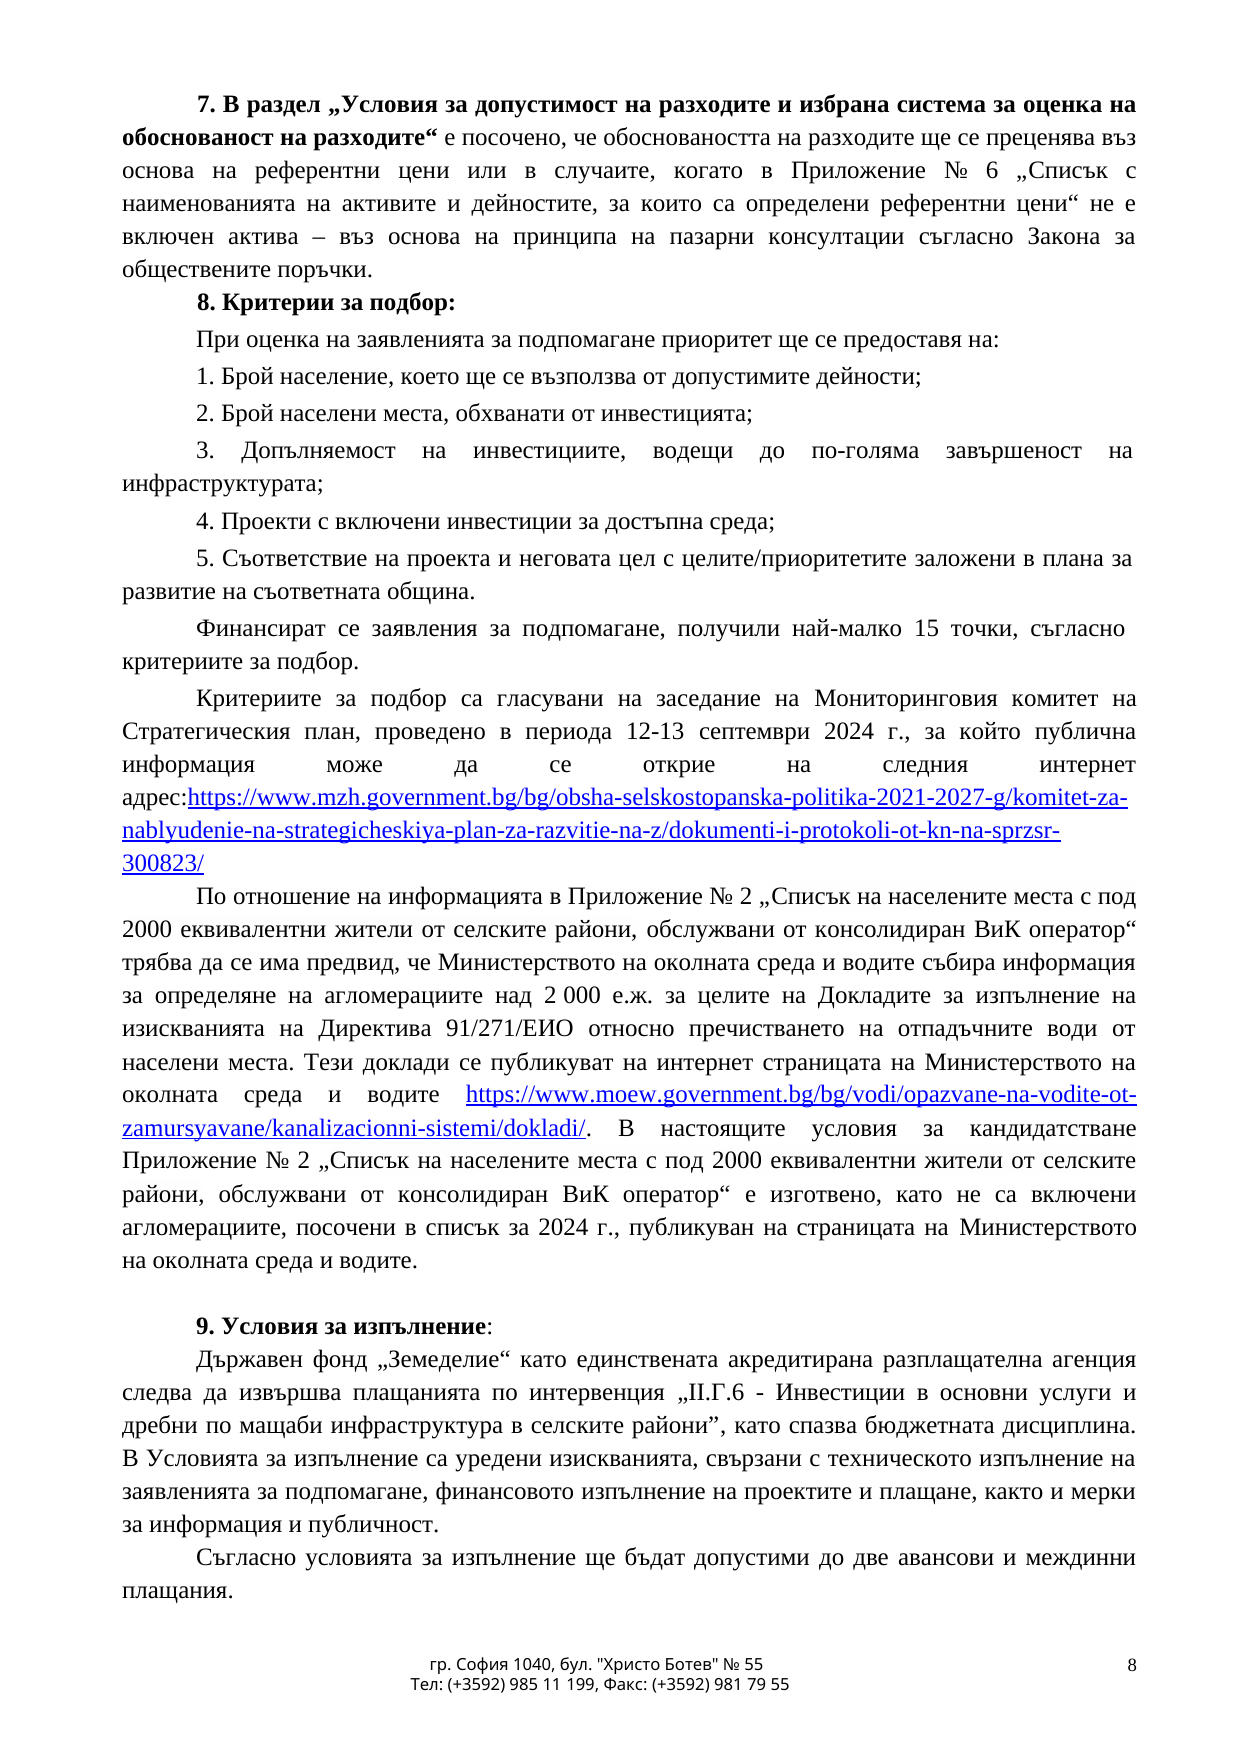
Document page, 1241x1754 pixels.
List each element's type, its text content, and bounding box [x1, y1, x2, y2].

text 9. Условия за изпълнение: [122, 1311, 1137, 1339]
text 5. Съответствие на проекта и неговата цел с целите/приоритетите заложени в плана за развитие на съответната община. [122, 543, 1134, 605]
text 2. Брой населени места, обхванати от инвестицията; [122, 398, 1134, 427]
text Финансират се заявления за подпомагане, получили най-малко 15 точки, съгласно критериите за подбор. [122, 613, 1126, 675]
text 7. В раздел „Условия за допустимост на разходите и избрана система за оценка на обоснованост на разходите“ е посочено, че обосноваността на разходите ще се преценява въз основа на референтни цени или в случаите, когато в Приложение № 6 „Списък с наименованията на активите и дейностите, за които са определени референтни цени“ не е включен актива – въз основа на принципа на пазарни консултации съгласно Закона за обществените поръчки. [122, 89, 1137, 282]
text 3. Допълняемост на инвестициите, водещи до по-голяма завършеност на инфраструктурата; [122, 436, 1134, 497]
text При оценка на заявленията за подпомагане приоритет ще се предоставя на: [122, 324, 1134, 353]
text Съгласно условията за изпълнение ще бъдат допустими до две авансови и междинни плащания. [122, 1542, 1137, 1604]
text По отношение на информацията в Приложение № 2 „Списък на населените места с под 2000 еквивалентни жители от селските райони, обслужвани от консолидиран ВиК оператор“ трябва да се има предвид, че Министерството на околната среда и водите събира информация за определяне на агломерациите над 2 000 е.ж. за целите на Докладите за изпълнение на изискванията на Директива 91/271/ЕИО относно пречистването на отпадъчните води от населени места. Тези доклади се публикуват на интернет страницата на Министерството на околната среда и водите https://www.moew.government.bg/bg/vodi/opazvane-na-vodite-ot-zamursyavane/kanalizacionni-sistemi/dokladi/. В настоящите условия за кандидатстване Приложение № 2 „Списък на населените места с под 2000 еквивалентни жители от селските райони, обслужвани от консолидиран ВиК оператор“ е изготвено, като не са включени агломерациите, посочени в списък за 2024 г., публикуван на страницата на Министерството на околната среда и водите. [122, 881, 1137, 1273]
text Критериите за подбор са гласувани на заседание на Мониторинговия комитет на Стратегическия план, проведено в периода 12-13 септември 2024 г., за който публична информация може да се открие на следния интернет адрес:https://www.mzh.government.bg/bg/obsha-selskostopanska-politika-2021-2027-g/komitet-za-nablyudenie-na-strategicheskiya-plan-za-razvitie-na-z/dokumenti-i-protokoli-ot-kn-na-sprzsr-300823/ [122, 683, 1137, 877]
text 8. Критерии за подбор: [122, 287, 1137, 316]
text 1. Брой население, което ще се възползва от допустимите дейности; [122, 361, 1134, 390]
text Държавен фонд „Земеделие“ като единствената акредитирана разплащателна агенция следва да извършва плащанията по интервенция „II.Г.6 - Инвестиции в основни услуги и дребни по мащаби инфраструктура в селските райони”, като спазва бюджетната дисциплина. В Условията за изпълнение са уредени изискванията, свързани с техническото изпълнение на заявленията за подпомагане, финансовото изпълнение на проектите и плащане, както и мерки за информация и публичност. [122, 1344, 1137, 1538]
text 4. Проекти с включени инвестиции за достъпна среда; [122, 506, 1134, 534]
